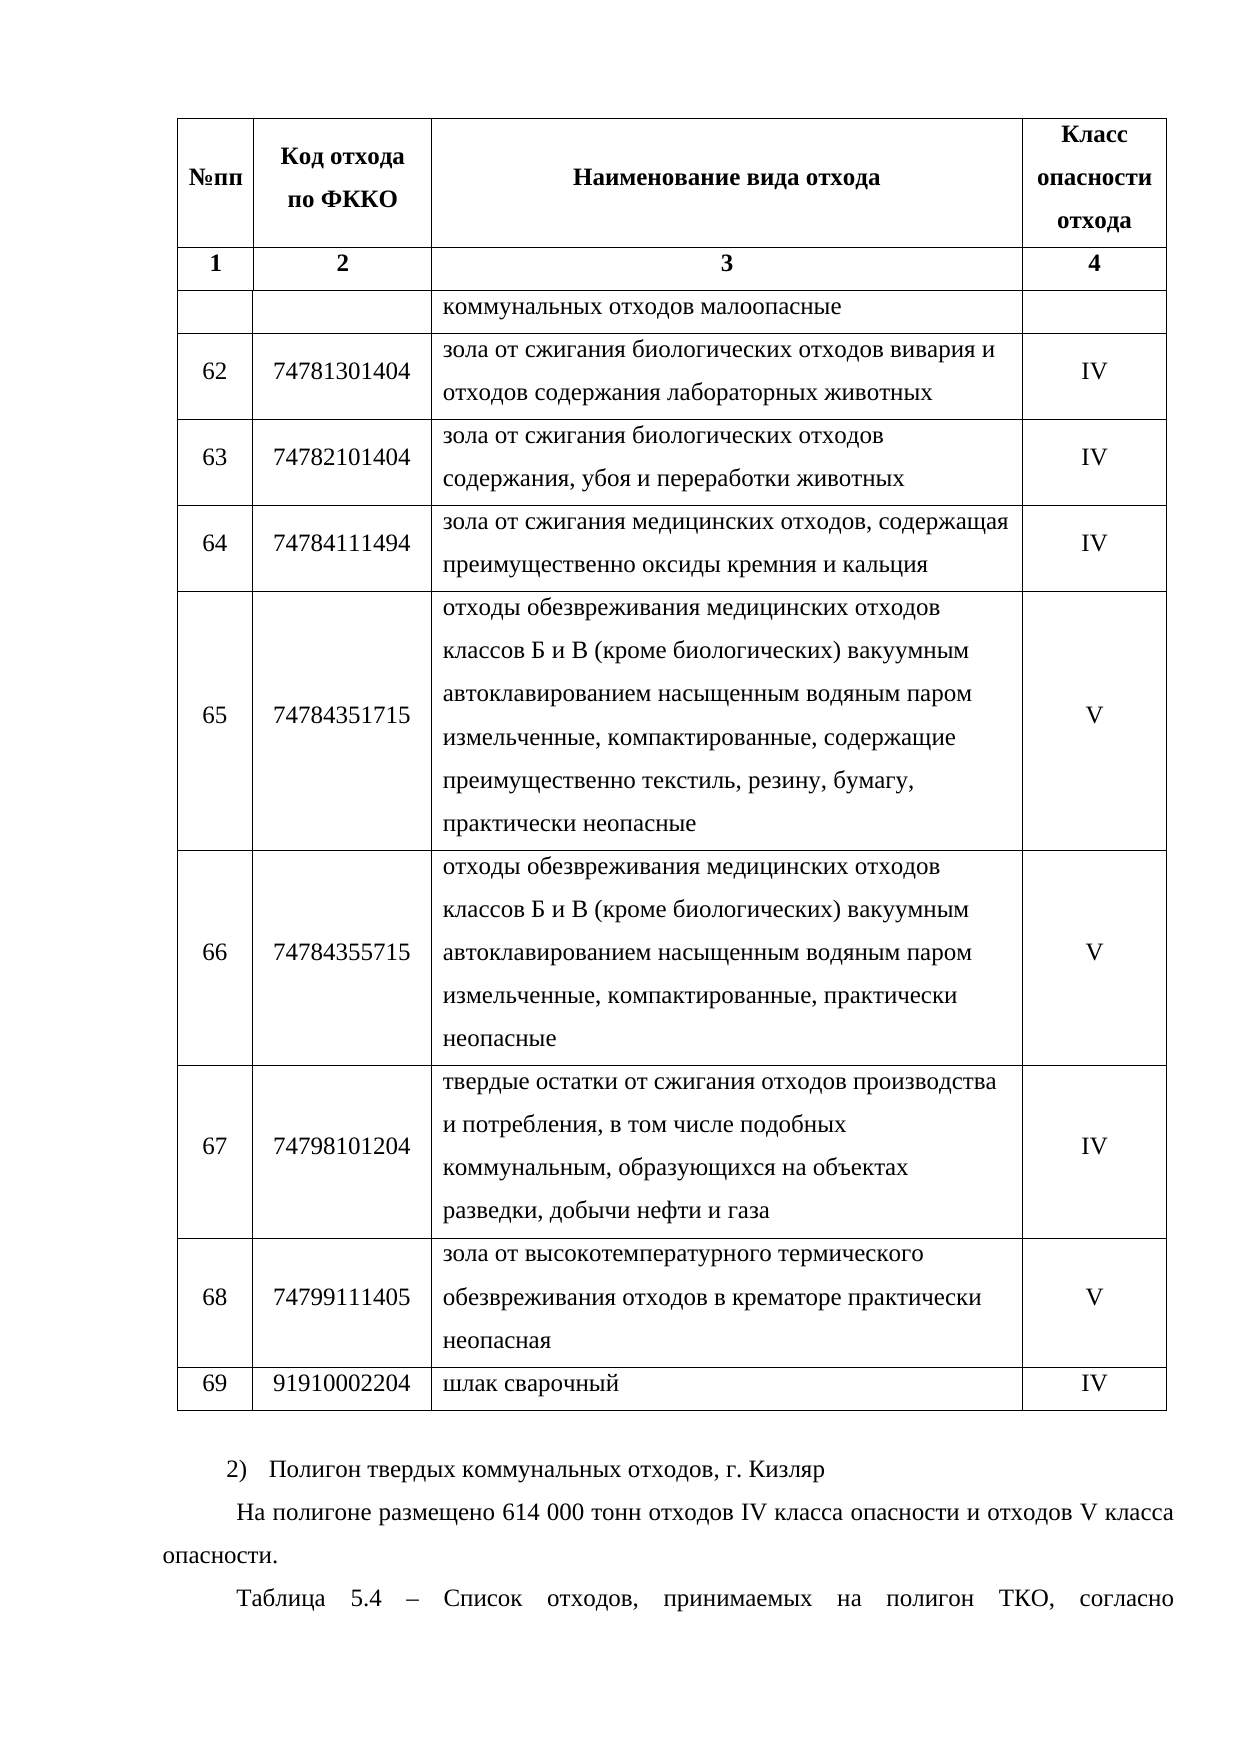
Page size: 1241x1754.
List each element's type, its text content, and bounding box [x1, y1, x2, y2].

table_header Код отхода по ФККО [254, 119, 431, 247]
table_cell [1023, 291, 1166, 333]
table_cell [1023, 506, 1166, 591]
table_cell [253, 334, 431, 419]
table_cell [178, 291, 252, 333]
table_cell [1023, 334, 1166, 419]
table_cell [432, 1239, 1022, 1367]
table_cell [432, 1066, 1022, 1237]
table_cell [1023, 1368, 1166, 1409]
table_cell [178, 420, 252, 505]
table_cell 2 [254, 248, 431, 290]
table_header №пп [178, 119, 253, 247]
table_header Класс опасности отхода [1023, 119, 1166, 247]
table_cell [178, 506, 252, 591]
table_cell 4 [1023, 248, 1166, 290]
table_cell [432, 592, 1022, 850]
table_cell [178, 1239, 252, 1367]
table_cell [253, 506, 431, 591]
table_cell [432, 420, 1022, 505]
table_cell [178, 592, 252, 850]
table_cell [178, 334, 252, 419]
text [162, 1583, 1175, 1612]
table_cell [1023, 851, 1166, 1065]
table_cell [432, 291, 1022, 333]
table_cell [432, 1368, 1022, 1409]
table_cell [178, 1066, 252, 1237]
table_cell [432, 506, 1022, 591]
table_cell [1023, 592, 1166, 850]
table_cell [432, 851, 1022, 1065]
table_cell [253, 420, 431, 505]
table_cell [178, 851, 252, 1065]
table_header Наименование вида отхода [432, 119, 1022, 247]
table_cell 3 [432, 248, 1022, 290]
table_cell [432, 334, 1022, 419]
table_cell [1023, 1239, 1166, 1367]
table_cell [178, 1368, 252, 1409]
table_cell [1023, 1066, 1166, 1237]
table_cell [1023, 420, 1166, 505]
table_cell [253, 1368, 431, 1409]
list Полигон твердых коммунальных отходов, г. Кизляр [226, 1454, 1234, 1482]
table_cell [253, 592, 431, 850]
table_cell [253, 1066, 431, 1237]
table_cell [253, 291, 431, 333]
text На полигоне размещено 614 000 тонн отходов IV класса опасности и отходов V класса опасности. [162, 1497, 1175, 1569]
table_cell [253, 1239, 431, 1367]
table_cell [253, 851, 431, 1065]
table_cell 1 [178, 248, 253, 290]
